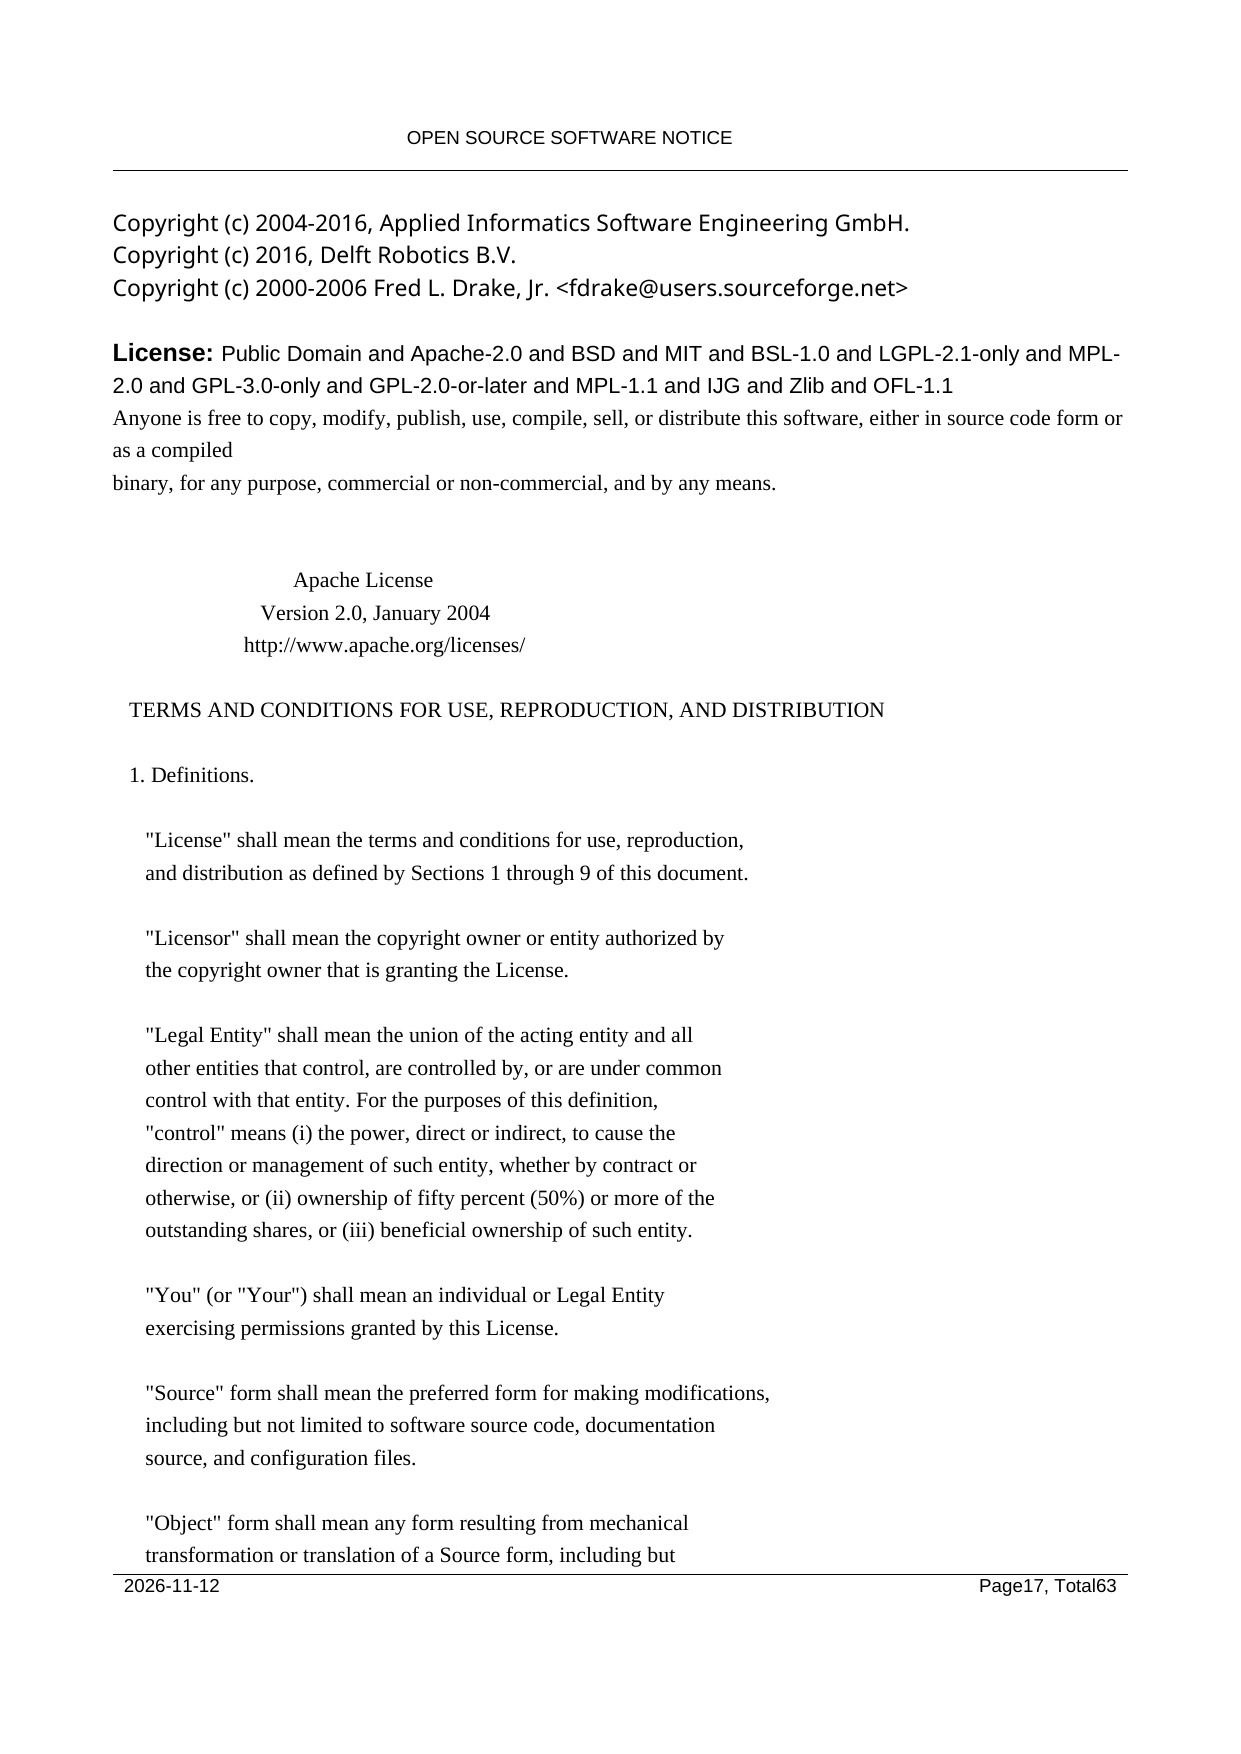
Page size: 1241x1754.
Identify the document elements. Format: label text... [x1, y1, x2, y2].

text License: Public Domain and Apache-2.0 and BSD and MIT and BSL-1.0 and LGPL-2.1-only and MPL-2.0 and GPL-3.0-only and GPL-2.0-or-later and MPL-1.1 and IJG and Zlib and OFL-1.1 [112, 336, 1128, 401]
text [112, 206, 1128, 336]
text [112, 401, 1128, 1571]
